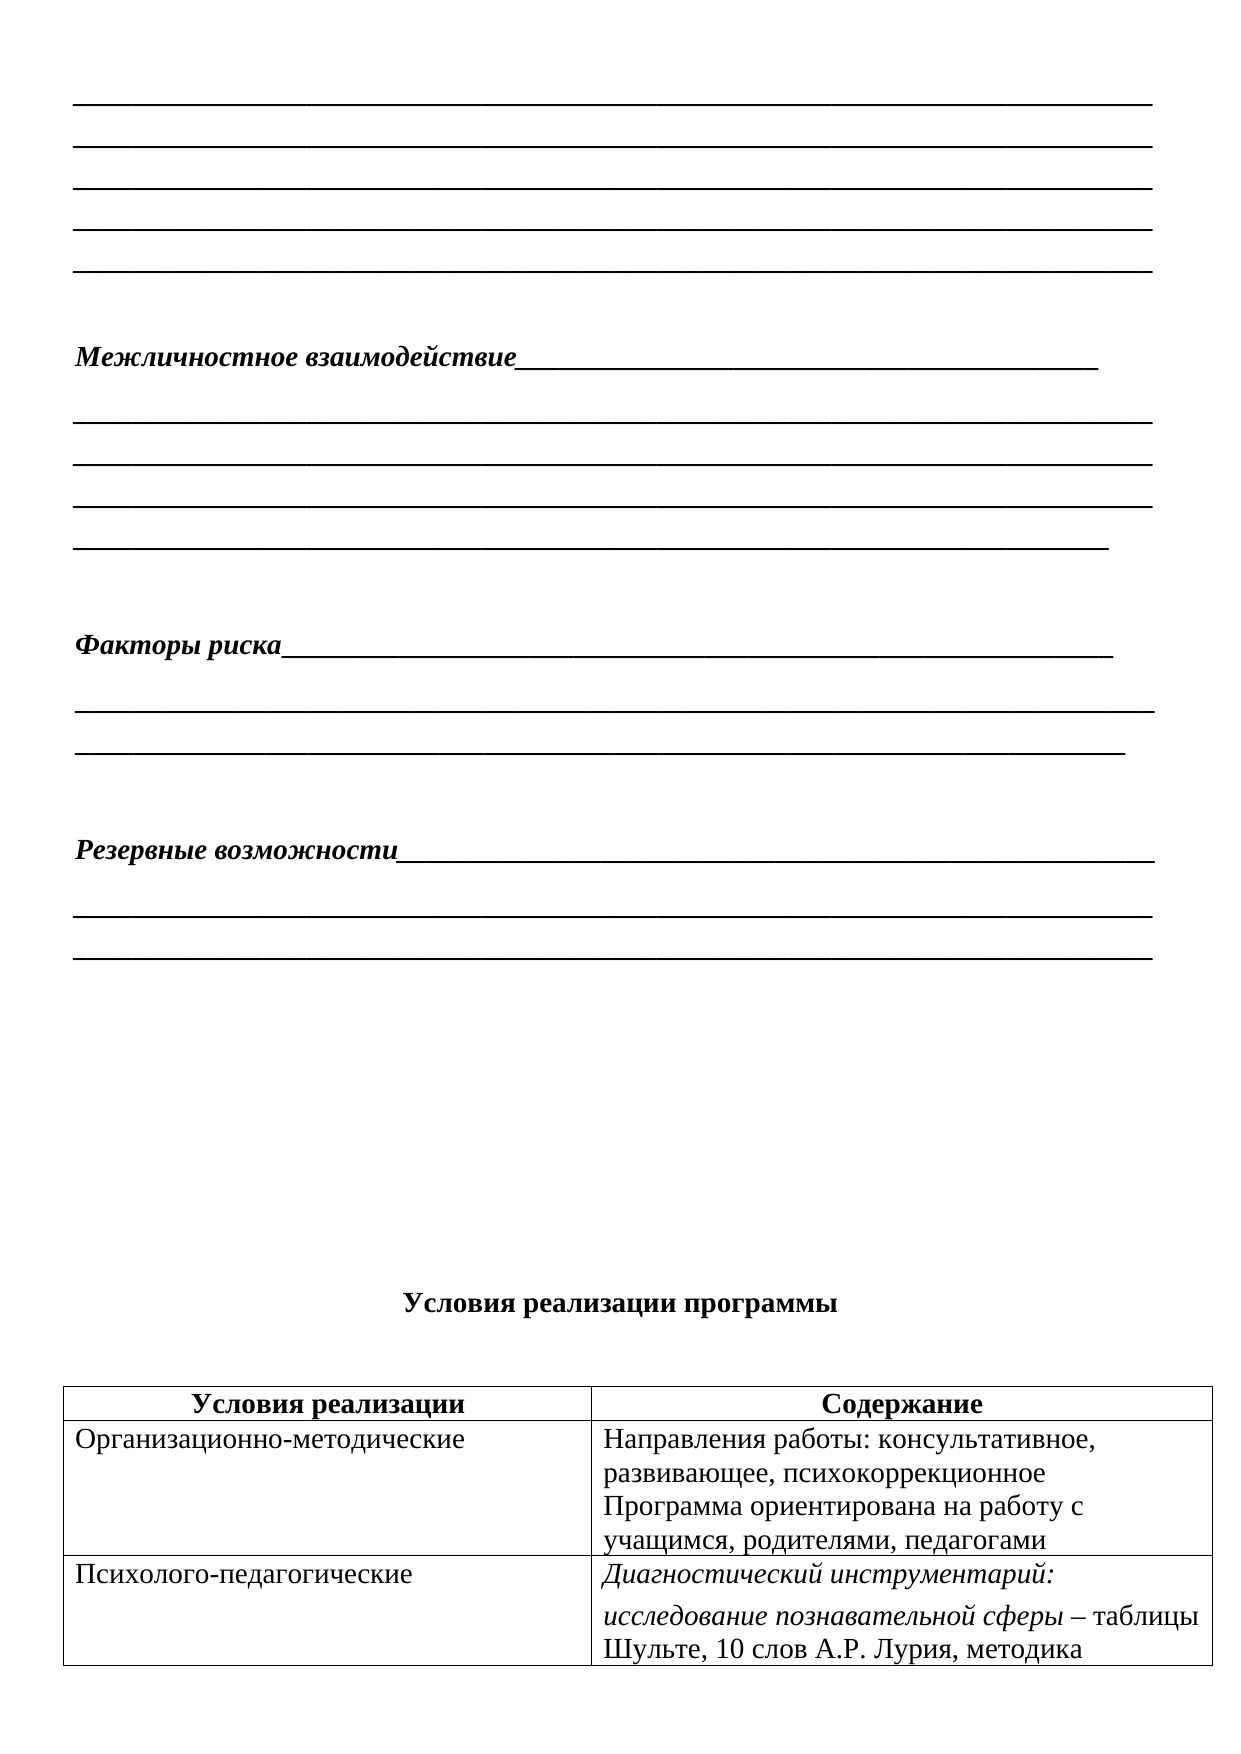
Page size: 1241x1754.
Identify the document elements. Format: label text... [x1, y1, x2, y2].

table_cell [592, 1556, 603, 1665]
text Резервные возможности____________________________________________________ [75, 832, 1165, 866]
text Факторы риска_________________________________________________________ [75, 627, 1165, 661]
text ____________________________________________________________________________________________________________________________________________________ [75, 887, 1165, 962]
text Межличностное взаимодействие________________________________________ [75, 339, 1165, 372]
text Условия реализации программы [75, 1285, 1165, 1318]
text ________________________________________________________________________________________________________________________________________________________________________________________________________________________________________________________________________________________________________ [75, 75, 1165, 234]
table_header Содержание [592, 1387, 1212, 1420]
table_header Условия реализации [64, 1387, 591, 1420]
table_cell Организационно-методические [64, 1421, 591, 1555]
table_cell Направления работы: консультативное, развивающее, психокоррекционное Программа ориентирована на работу с учащимся, родителями, педагогами [592, 1421, 1212, 1555]
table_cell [64, 1556, 591, 1665]
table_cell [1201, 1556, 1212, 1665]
text __________________________________________________________________________ [75, 242, 1165, 276]
text __________________________________________________________________________________________________________________________________________________ [75, 682, 1165, 757]
text _____________________________________________________________________________________________________________________________________________________________________________________________________________________________________________________________________________________________________ [75, 393, 1165, 552]
